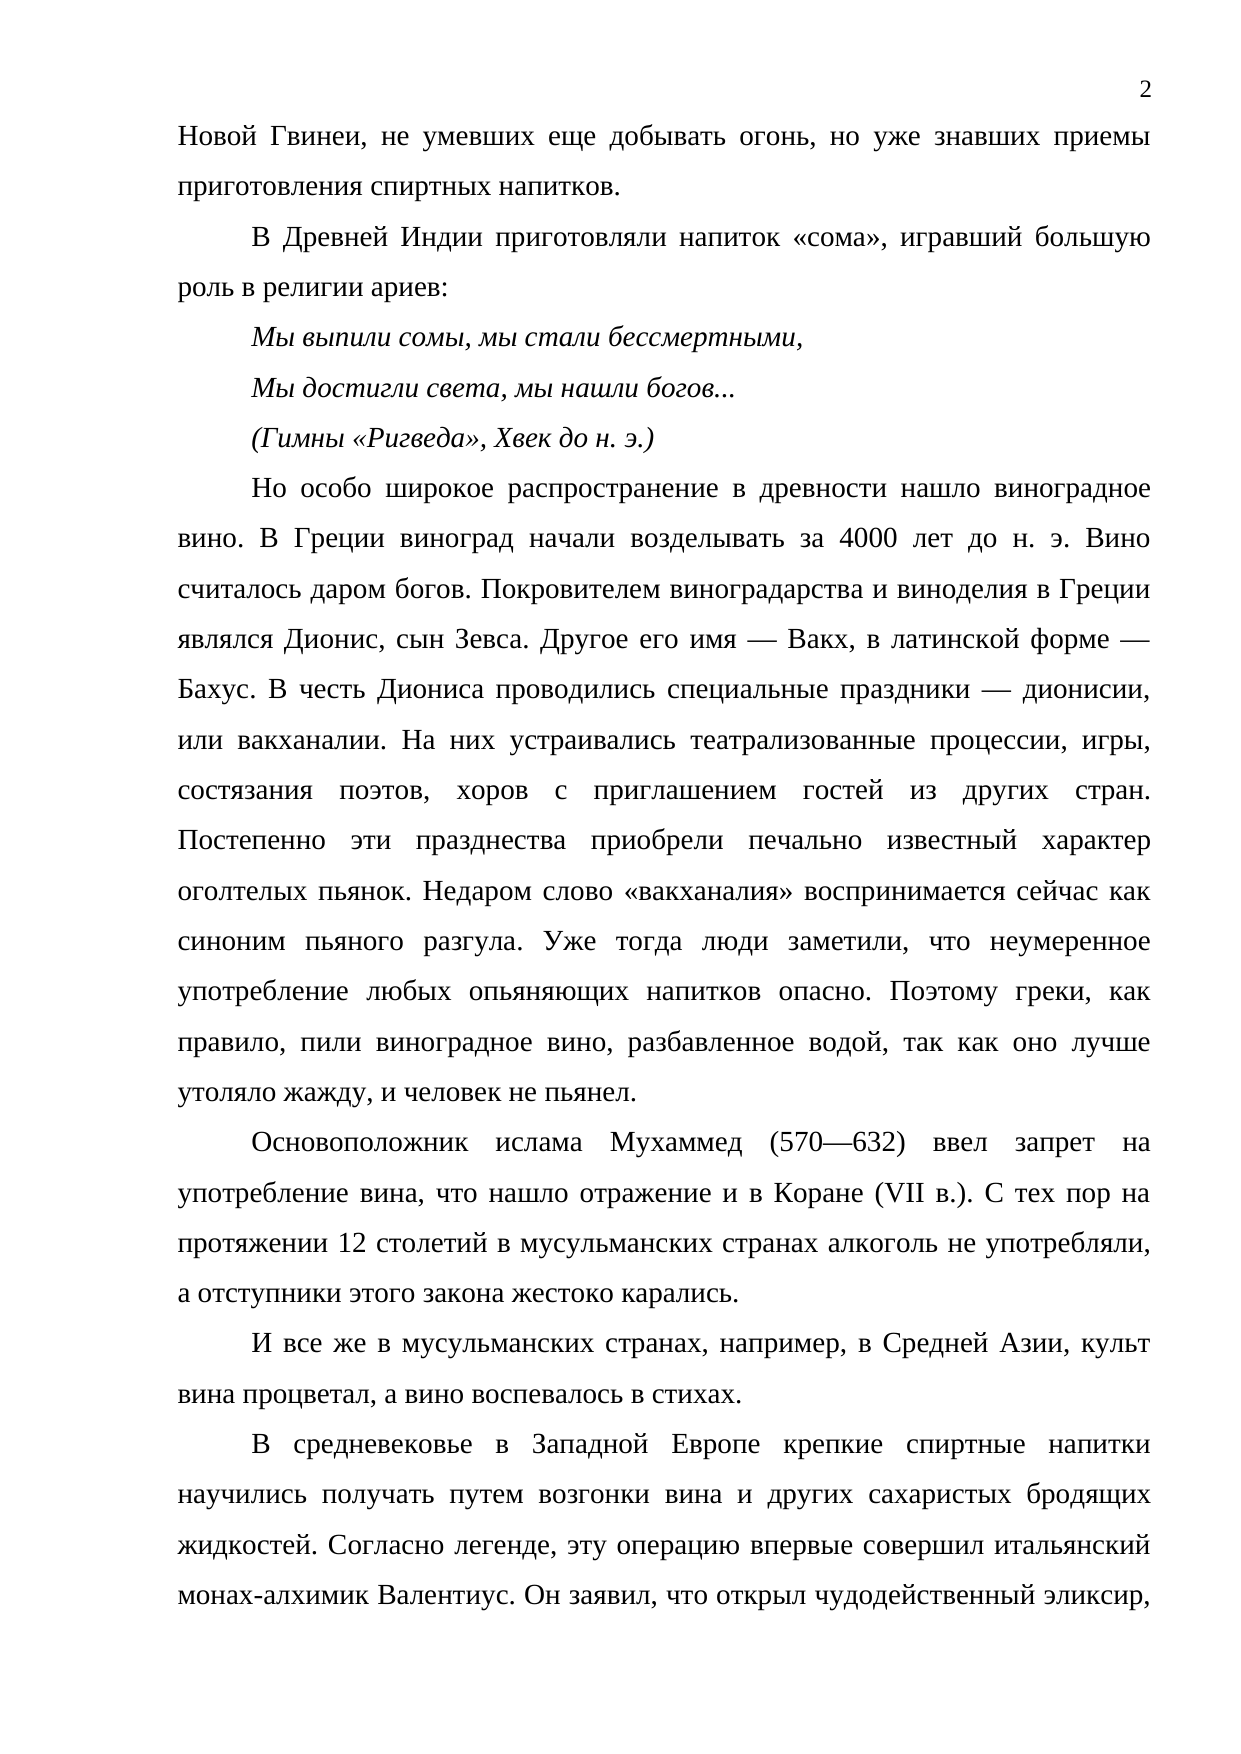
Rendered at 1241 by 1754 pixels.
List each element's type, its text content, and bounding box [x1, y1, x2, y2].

text Мы выпили сомы, мы стали бессмертными, [177, 319, 1152, 353]
text Мы достигли света, мы нашли богов... [177, 370, 1152, 403]
text В Древней Индии приготовляли напиток «сома», игравший большую роль в религии ариев: [177, 219, 1152, 303]
text Основоположник ислама Мухаммед (570—632) ввел запрет на употребление вина, что нашло отражение и в Коране (VII в.). С тех пор на протяжении 12 столетий в мусульманских странах алкоголь не употребляли, а отступники этого закона жестоко карались. [177, 1124, 1152, 1309]
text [177, 118, 1152, 202]
text И все же в мусульманских странах, например, в Средней Азии, культ вина процветал, а вино воспевалось в стихах. [177, 1326, 1152, 1409]
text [177, 1426, 1152, 1611]
text Но особо широкое распространение в древности нашло виноградное вино. В Греции виноград начали возделывать за 4000 лет до н. э. Вино считалось даром богов. Покровителем виноградарства и виноделия в Греции являлся Дионис, сын Зевса. Другое его имя — Вакх, в латинской форме — Бахус. В честь Диониса проводились специальные праздники — дионисии, или вакханалии. На них устраивались театрализованные процессии, игры, состязания поэтов, хоров с приглашением гостей из других стран. Постепенно эти празднества приобрели печально известный характер оголтелых пьянок. Недаром слово «вакханалия» воспринимается сейчас как синоним пьяного разгула. Уже тогда люди заметили, что неумеренное употребление любых опьяняющих напитков опасно. Поэтому греки, как правило, пили виноградное вино, разбавленное водой, так как оно лучше утоляло жажду, и человек не пьянел. [177, 470, 1152, 1108]
text (Гимны «Ригведа», Хвек до н. э.) [177, 420, 1152, 453]
